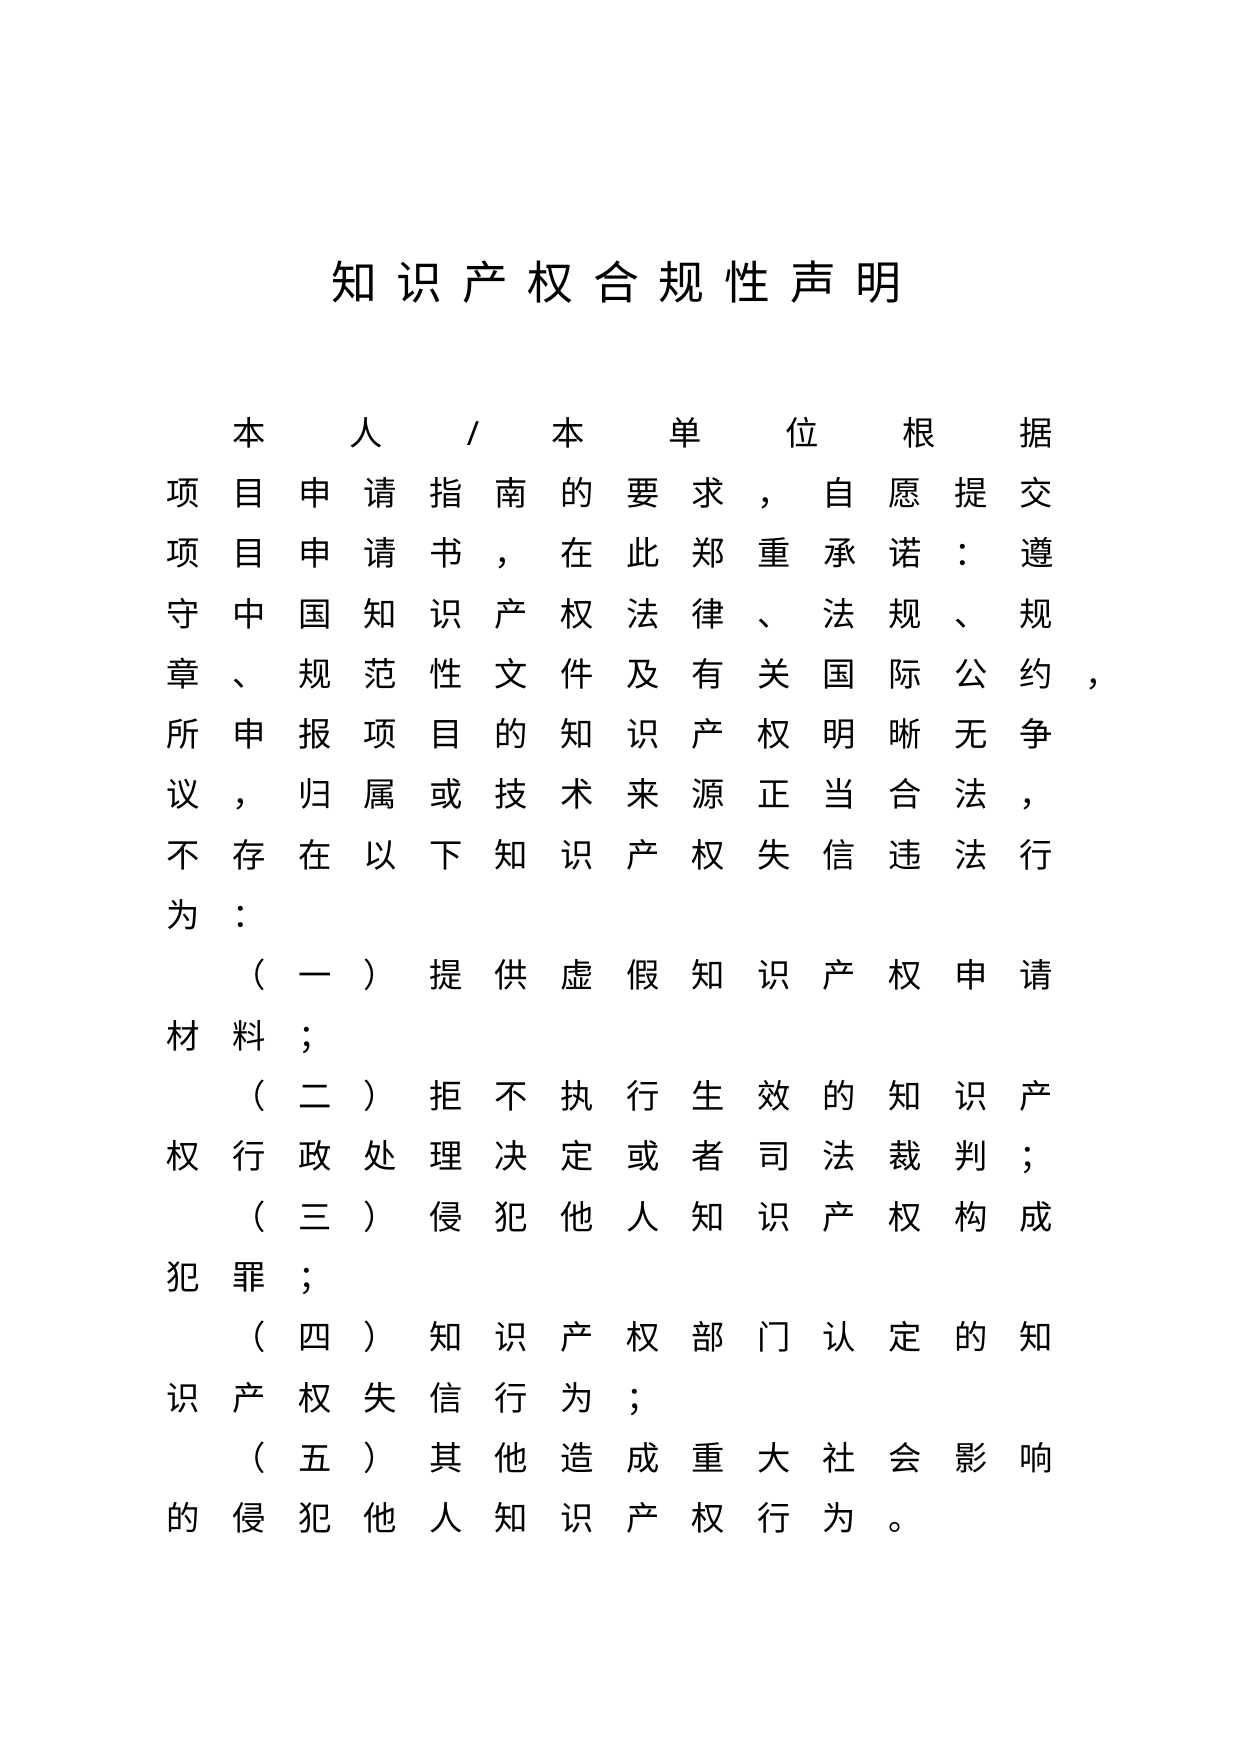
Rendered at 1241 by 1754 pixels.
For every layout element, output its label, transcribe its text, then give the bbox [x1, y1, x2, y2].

text （三）侵犯他人知识产权构成犯罪； [167, 1184, 1085, 1305]
text （五）其他造成重大社会影响的侵犯他人知识产权行为。 [167, 1426, 1085, 1546]
text （四）知识产权部门认定的知识产权失信行为； [167, 1305, 1085, 1426]
text 知识产权合规性声明 [167, 219, 1085, 340]
text 本人/本单位根据 项目申请指南的要求，自愿提交 项目申请书，在此郑重承诺：遵守中国知识产权法律、法规、规章、规范性文件及有关国际公约，所申报项目的知识产权明晰无争议，归属或技术来源正当合法，不存在以下知识产权失信违法行为： [167, 400, 1085, 943]
text （一）提供虚假知识产权申请材料； [167, 943, 1085, 1064]
text （二）拒不执行生效的知识产权行政处理决定或者司法裁判； [167, 1064, 1085, 1184]
